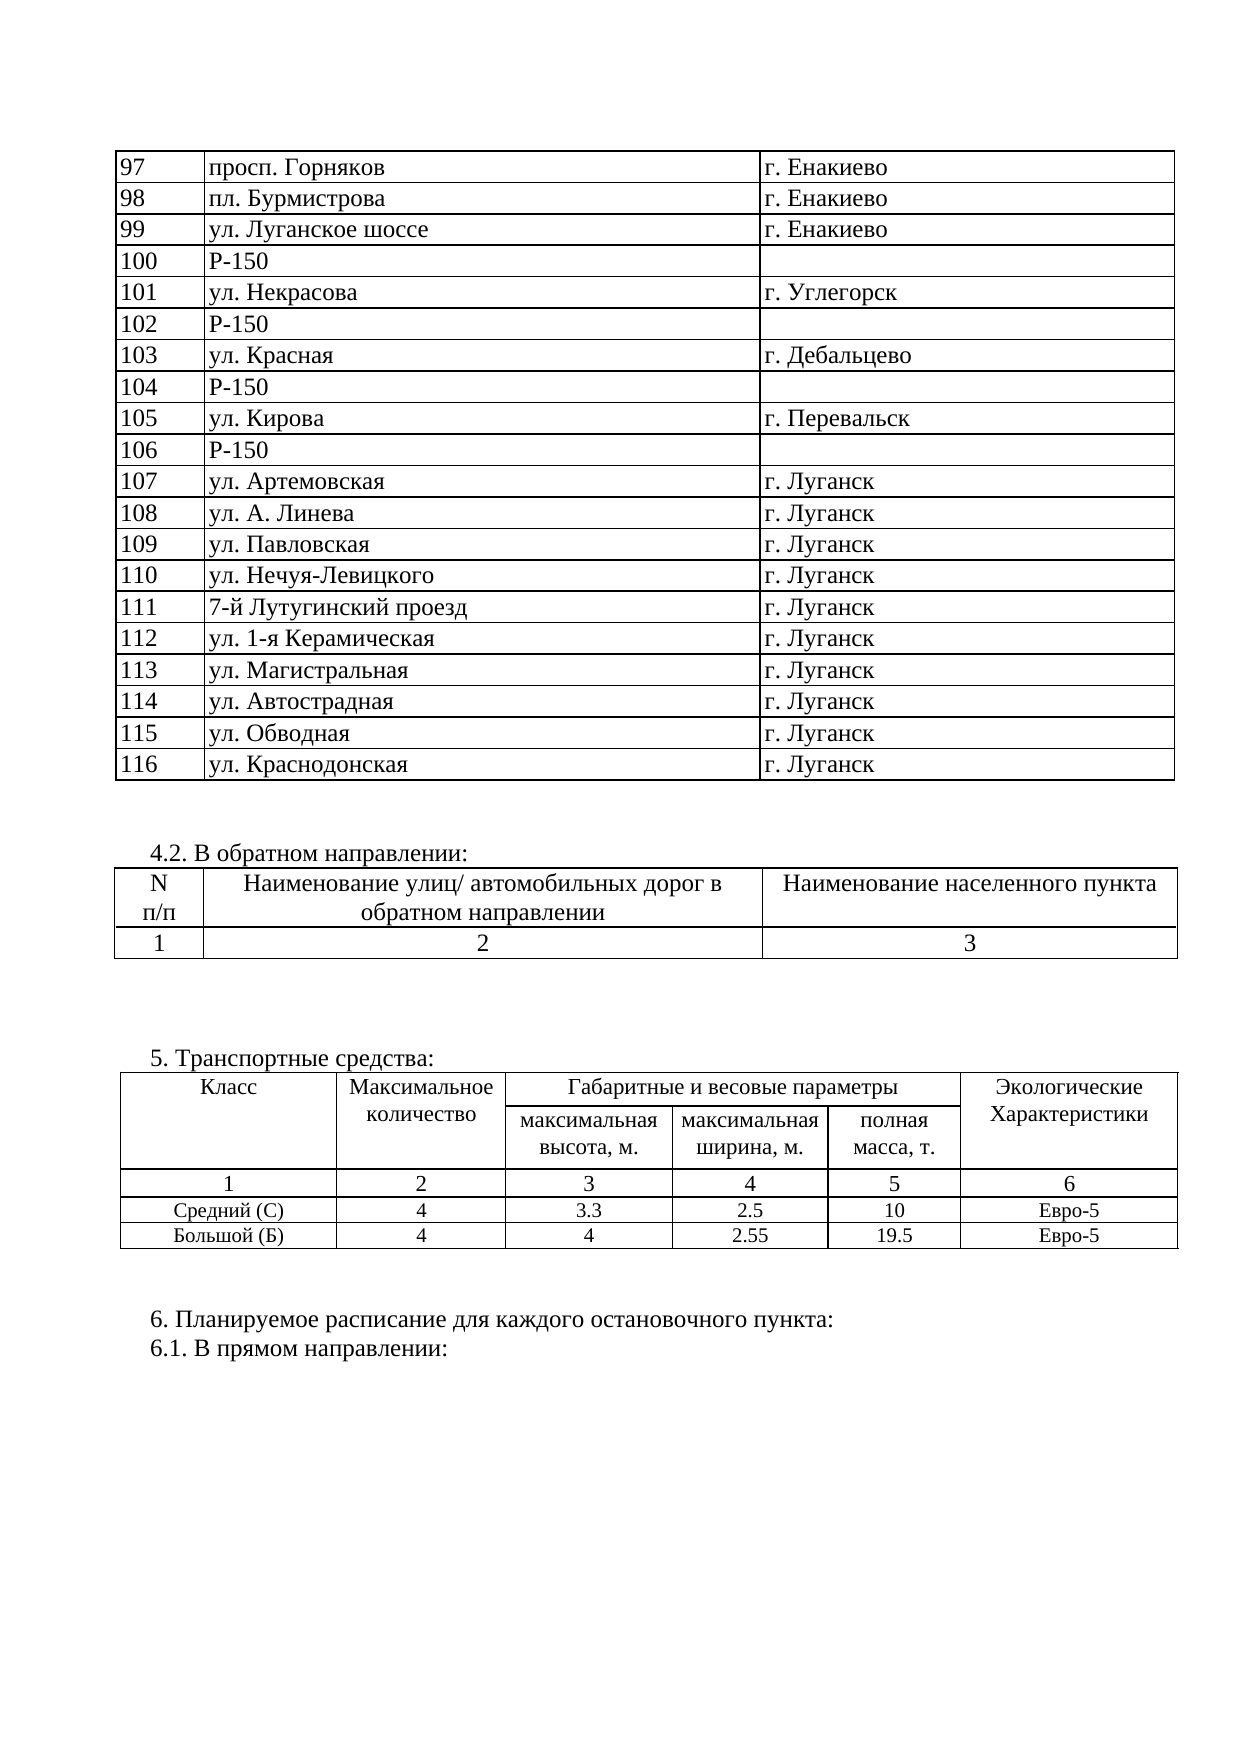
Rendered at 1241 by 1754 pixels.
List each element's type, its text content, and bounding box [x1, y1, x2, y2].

table_cell 105 [117, 403, 204, 433]
table_cell 108 [117, 498, 204, 527]
table_cell г. Енакиево [761, 215, 1174, 244]
table_cell ул. Красная [205, 340, 759, 370]
table_cell 112 [117, 623, 204, 653]
table_cell г. Луганск [761, 686, 1174, 716]
table_cell 2 [337, 1170, 505, 1196]
table_cell полная масса, т. [829, 1107, 960, 1168]
table_cell 3 [763, 926, 1177, 957]
table_header Наименование улиц/ автомобильных дорог в обратном направлении [204, 869, 762, 926]
table_cell [761, 372, 1174, 402]
table_header Экологические Характеристики [961, 1073, 1177, 1168]
table_cell ул. Артемовская [205, 466, 759, 496]
table_cell г. Енакиево [761, 183, 1174, 213]
table_cell 109 [117, 529, 204, 559]
table_cell Р-150 [205, 372, 759, 402]
table_cell Р-150 [205, 435, 759, 464]
table_cell 113 [117, 655, 204, 685]
table_cell 102 [117, 309, 204, 339]
table_cell ул. Краснодонская [205, 749, 759, 779]
table_cell г. Луганск [761, 498, 1174, 527]
table_cell 4 [673, 1170, 827, 1196]
table_header N п/п [115, 869, 203, 926]
table_cell ул. Нечуя-Левицкого [205, 561, 759, 590]
table_cell [761, 246, 1174, 276]
table_cell 4 [337, 1223, 505, 1247]
table_header Класс [121, 1073, 336, 1168]
text 6. Планируемое расписание для каждого остановочного пункта: [150, 1304, 1090, 1333]
table_header Максимальное количество [337, 1073, 505, 1168]
table_cell 5 [829, 1170, 960, 1196]
table_cell Евро-5 [961, 1223, 1177, 1247]
table_cell ул. Кирова [205, 403, 759, 433]
table_cell 7-й Лутугинский проезд [205, 592, 759, 622]
table_cell 107 [117, 466, 204, 496]
table_cell ул. А. Линева [205, 498, 759, 527]
table_cell 4 [337, 1198, 505, 1222]
table_cell 6 [961, 1170, 1177, 1196]
table_cell 116 [117, 749, 204, 779]
table_cell Средний (С) [121, 1198, 336, 1222]
table_cell 1 [115, 927, 203, 957]
table_cell г. Луганск [761, 623, 1174, 653]
table_cell ул. Магистральная [205, 655, 759, 685]
table_cell 101 [117, 277, 204, 307]
table_cell 10 [829, 1198, 960, 1222]
table_cell Большой (Б) [121, 1223, 336, 1247]
table_cell 2.5 [673, 1198, 827, 1222]
table_cell 114 [117, 686, 204, 716]
table_cell г. Дебальцево [761, 340, 1174, 370]
table_cell 97 [117, 152, 204, 181]
table_cell максимальная высота, м. [506, 1107, 672, 1168]
table_cell 98 [117, 183, 204, 213]
table_header Габаритные и весовые параметры [506, 1073, 960, 1105]
table_cell ул. Павловская [205, 529, 759, 559]
table_cell 2 [204, 928, 762, 957]
table_cell 106 [117, 435, 204, 464]
table_cell пл. Бурмистрова [205, 183, 759, 213]
table_cell г. Луганск [761, 655, 1174, 685]
table_cell ул. Некрасова [205, 277, 759, 307]
table_cell 103 [117, 340, 204, 370]
table_cell 100 [117, 246, 204, 276]
table_cell 3.3 [506, 1198, 672, 1222]
table_cell [761, 309, 1174, 339]
table_cell 3 [506, 1170, 672, 1196]
table_header Наименование населенного пункта [763, 869, 1177, 926]
text 6.1. В прямом направлении: [150, 1333, 1090, 1362]
table_cell г. Енакиево [761, 152, 1174, 181]
table_cell 19.5 [829, 1223, 960, 1247]
text 4.2. В обратном направлении: [150, 838, 1090, 867]
table_cell [761, 435, 1174, 464]
table_cell г. Перевальск [761, 403, 1174, 433]
table_cell 99 [117, 215, 204, 244]
table_cell просп. Горняков [205, 152, 759, 181]
table_cell г. Луганск [761, 561, 1174, 590]
table_cell 2.55 [673, 1223, 827, 1247]
table_cell ул. Обводная [205, 718, 759, 748]
table_cell 110 [117, 561, 204, 590]
table_cell 115 [117, 718, 204, 748]
table_cell ул. Автострадная [205, 686, 759, 716]
table_cell г. Луганск [761, 592, 1174, 622]
table_cell Р-150 [205, 309, 759, 339]
table_cell Евро-5 [961, 1198, 1177, 1222]
table_cell ул. 1-я Керамическая [205, 623, 759, 653]
table_cell г. Луганск [761, 718, 1174, 748]
table_cell 4 [506, 1223, 672, 1247]
table_cell максимальная ширина, м. [673, 1107, 827, 1168]
table_cell 104 [117, 372, 204, 402]
table_cell г. Луганск [761, 466, 1174, 496]
text 5. Транспортные средства: [150, 1043, 1090, 1072]
table_cell г. Углегорск [761, 277, 1174, 307]
table_cell ул. Луганское шоссе [205, 215, 759, 244]
table_cell г. Луганск [761, 529, 1174, 559]
table_cell 111 [117, 592, 204, 622]
table_cell Р-150 [205, 246, 759, 276]
table_cell г. Луганск [761, 749, 1174, 779]
table_cell 1 [121, 1170, 336, 1196]
